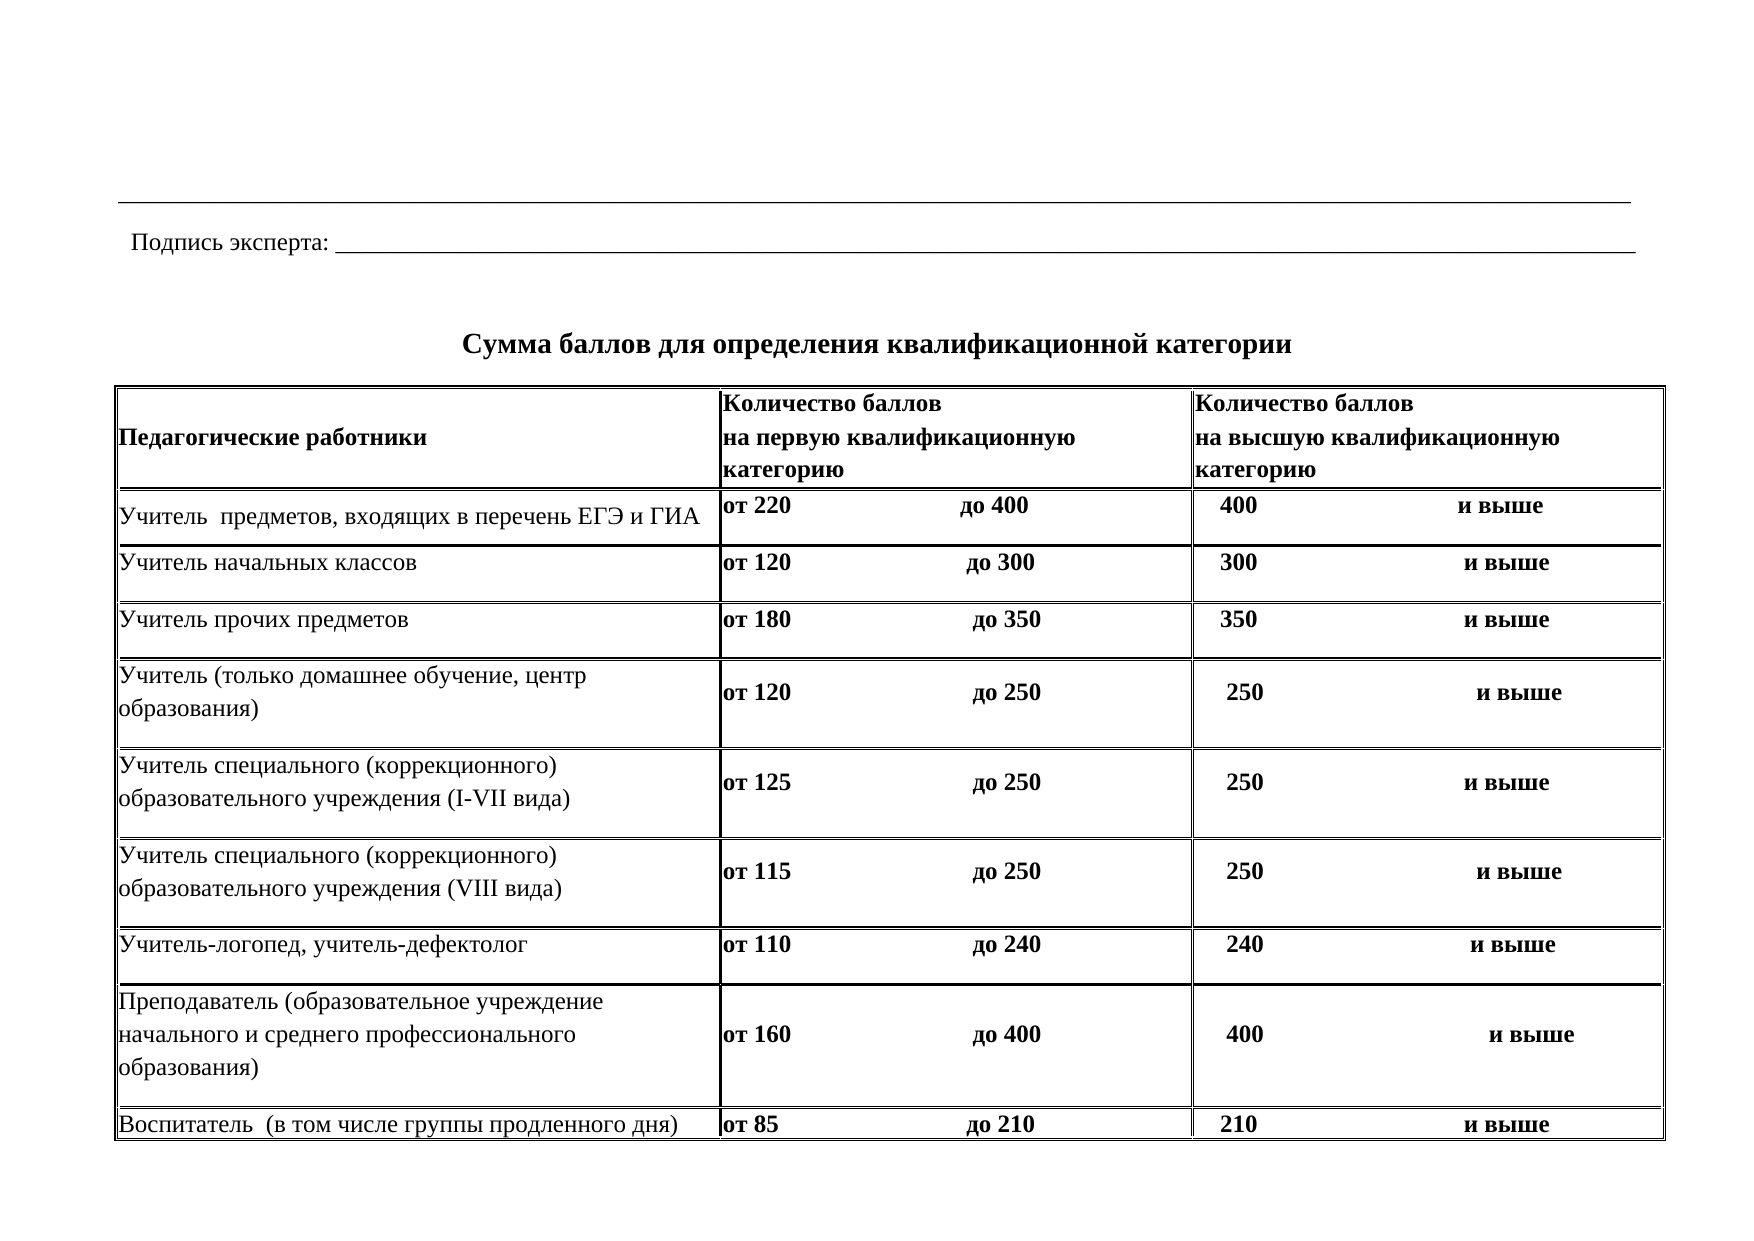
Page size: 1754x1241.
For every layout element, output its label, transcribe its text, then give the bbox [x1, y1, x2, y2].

table_cell 210 и выше [1193, 1106, 1664, 1138]
table_header Количество баллов на первую квалификационную категорию [720, 389, 1192, 487]
table_cell от 120 до 300 [722, 547, 1191, 601]
table_cell от 110 до 240 [722, 930, 1191, 983]
table_cell 300 и выше [1194, 544, 1663, 601]
table_cell Учитель (только домашнее обучение, центр образования) [118, 657, 719, 747]
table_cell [116, 1106, 720, 1138]
table_cell 350 и выше [1193, 601, 1664, 657]
table_cell Учитель специального (коррекционного) образовательного учреждения (I-VII вида) [116, 747, 720, 837]
table_cell 250 и выше [1194, 657, 1663, 747]
table_cell 400 и выше [1194, 983, 1664, 1106]
table_cell от 160 до 400 [722, 986, 1191, 1106]
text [118, 177, 1636, 206]
table_cell Учитель специального (коррекционного) образовательного учреждения (VIII вида) [116, 837, 720, 926]
table_header Количество баллов на высшую квалификационную категорию [1193, 389, 1663, 487]
table_cell Учитель-логопед, учитель-дефектолог [118, 926, 719, 983]
table_cell 250 и выше [1193, 837, 1664, 926]
table_cell 400 и выше [1194, 487, 1663, 544]
table_header Педагогические работники [118, 389, 720, 487]
table_cell 250 и выше [1193, 747, 1664, 837]
table_cell от 115 до 250 [722, 840, 1191, 926]
table_cell от 220 до 400 [722, 491, 1191, 544]
table_cell Преподаватель (образовательное учреждение начального и среднего профессионального образования) [116, 983, 719, 1106]
table_cell от 85 до 210 [720, 1109, 1192, 1138]
table_cell Учитель начальных классов [118, 544, 719, 601]
text Подпись эксперта: ________________________________________________________________________________________________________ [118, 227, 1636, 256]
table_cell от 180 до 350 [722, 604, 1191, 657]
table_cell Учитель прочих предметов [116, 601, 720, 657]
table_cell от 125 до 250 [722, 750, 1191, 837]
table_cell Учитель предметов, входящих в перечень ЕГЭ и ГИА [118, 487, 719, 544]
table_cell от 120 до 250 [722, 661, 1191, 747]
table_cell 240 и выше [1194, 926, 1663, 983]
text Сумма баллов для определения квалификационной категории [118, 326, 1636, 359]
